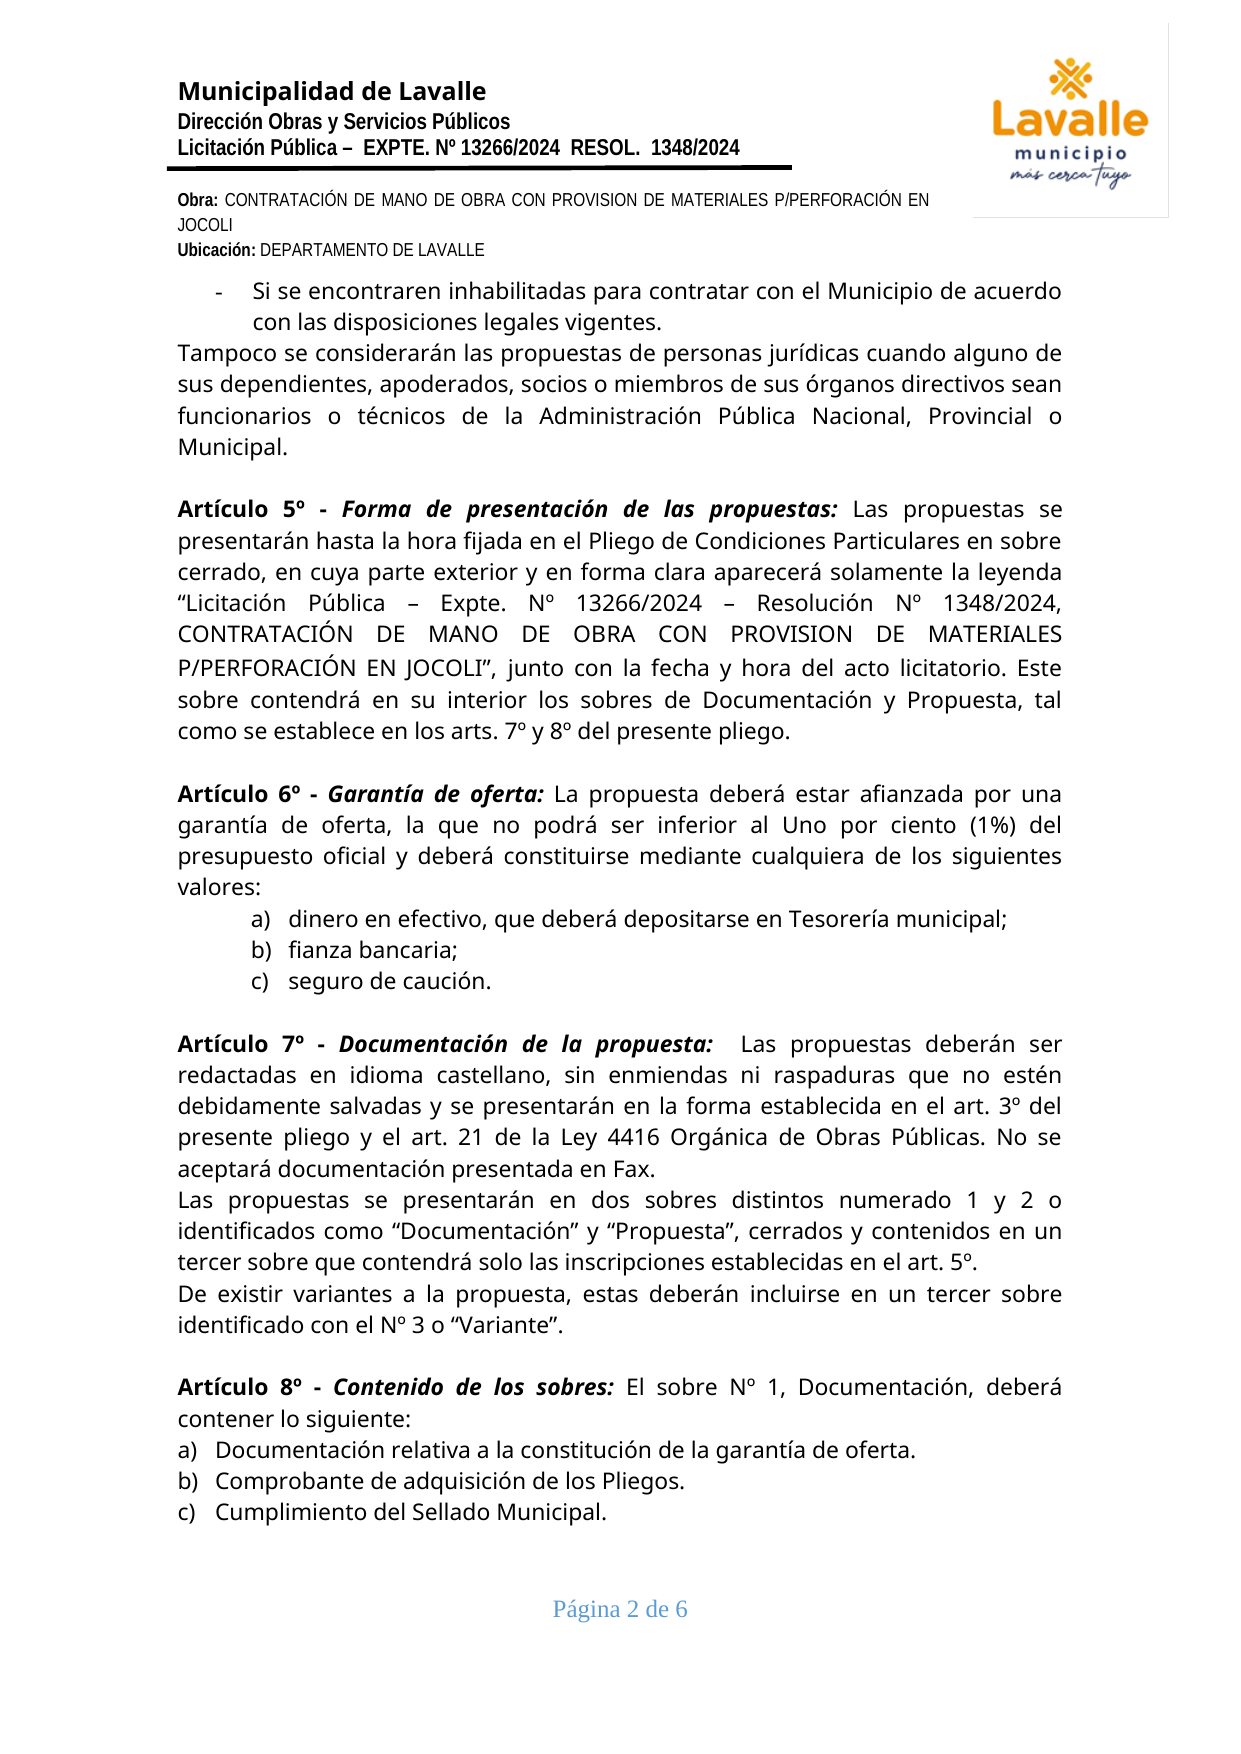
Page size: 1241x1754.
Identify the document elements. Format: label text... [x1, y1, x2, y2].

list Cumplimiento del Sellado Municipal. [177, 1496, 1063, 1527]
text Artículo 6º - Garantía de oferta: La propuesta deberá estar afianzada por una garantía de oferta, la que no podrá ser inferior al Uno por ciento (1%) del presupuesto oficial y deberá constituirse mediante cualquiera de los siguientes valores: [177, 777, 1063, 902]
text Artículo 7º - Documentación de la propuesta: Las propuestas deberán ser redactadas en idioma castellano, sin enmiendas ni raspaduras que no estén debidamente salvadas y se presentarán en la forma establecida en el art. 3º del presente pliego y el art. 21 de la Ley 4416 Orgánica de Obras Públicas. No se aceptará documentación presentada en Fax. [177, 1027, 1063, 1184]
text Tampoco se considerarán las propuestas de personas jurídicas cuando alguno de sus dependientes, apoderados, socios o miembros de sus órganos directivos sean funcionarios o técnicos de la Administración Pública Nacional, Provincial o Municipal. [177, 337, 1063, 462]
list fianza bancaria; [251, 934, 1063, 965]
text De existir variantes a la propuesta, estas deberán incluirse en un tercer sobre identificado con el Nº 3 o “Variante”. [177, 1277, 1063, 1340]
picture [973, 23, 1170, 219]
list seguro de caución. [251, 965, 1063, 996]
list Si se encontraren inhabilitadas para contratar con el Municipio de acuerdo con las disposiciones legales vigentes. [215, 275, 1063, 337]
text Artículo 8º - Contenido de los sobres: El sobre Nº 1, Documentación, deberá contener lo siguiente: [177, 1371, 1063, 1434]
list Documentación relativa a la constitución de la garantía de oferta. [177, 1434, 1063, 1465]
text Las propuestas se presentarán en dos sobres distintos numerado 1 y 2 o identificados como “Documentación” y “Propuesta”, cerrados y contenidos en un tercer sobre que contendrá solo las inscripciones establecidas en el art. 5º. [177, 1184, 1063, 1277]
list dinero en efectivo, que deberá depositarse en Tesorería municipal; [251, 902, 1063, 934]
text Artículo 5º - Forma de presentación de las propuestas: Las propuestas se presentarán hasta la hora fijada en el Pliego de Condiciones Particulares en sobre cerrado, en cuya parte exterior y en forma clara aparecerá solamente la leyenda “Licitación Pública – Expte. Nº 13266/2024 – Resolución Nº 1348/2024, CONTRATACIÓN DE MANO DE OBRA CON PROVISION DE MATERIALES P/PERFORACIÓN EN JOCOLI”, junto con la fecha y hora del acto licitatorio. Este sobre contendrá en su interior los sobres de Documentación y Propuesta, tal como se establece en los arts. 7º y 8º del presente pliego. [177, 493, 1063, 746]
list Comprobante de adquisición de los Pliegos. [177, 1465, 1063, 1496]
